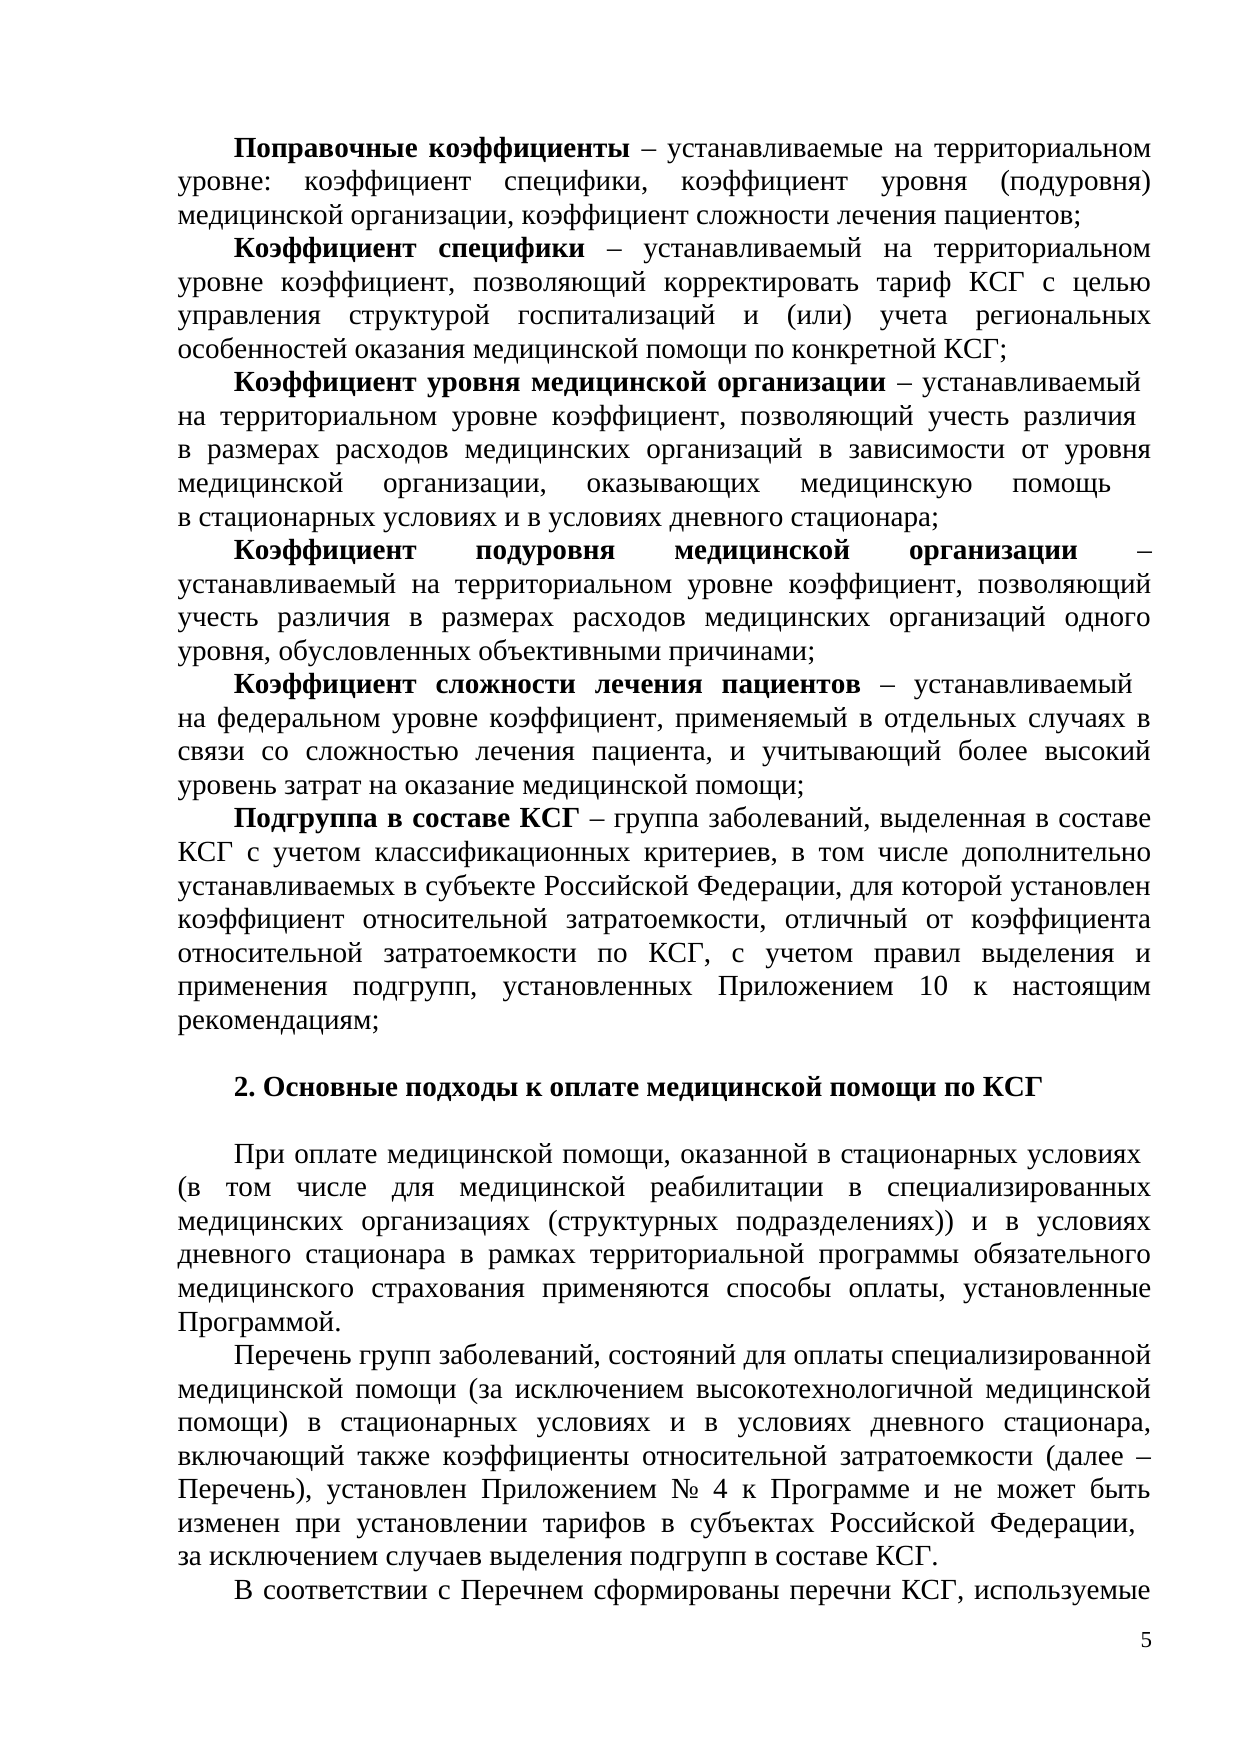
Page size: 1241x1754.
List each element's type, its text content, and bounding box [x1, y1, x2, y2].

text Коэффициент уровня медицинской организации – устанавливаемый на территориальном уровне коэффициент, позволяющий учесть различия в размерах расходов медицинских организаций в зависимости от уровня медицинской организации, оказывающих медицинскую помощь в стационарных условиях и в условиях дневного стационара; [177, 364, 1152, 532]
text Коэффициент сложности лечения пациентов – устанавливаемый на федеральном уровне коэффициент, применяемый в отдельных случаях в связи со сложностью лечения пациента, и учитывающий более высокий уровень затрат на оказание медицинской помощи; [177, 666, 1152, 801]
text При оплате медицинской помощи, оказанной в стационарных условиях (в том числе для медицинской реабилитации в специализированных медицинских организациях (структурных подразделениях)) и в условиях дневного стационара в рамках территориальной программы обязательного медицинского страхования применяются способы оплаты, установленные Программой. [177, 1136, 1152, 1337]
text Коэффициент подуровня медицинской организации – устанавливаемый на территориальном уровне коэффициент, позволяющий учесть различия в размерах расходов медицинских организаций одного уровня, обусловленных объективными причинами; [177, 532, 1152, 666]
text Подгруппа в составе КСГ – группа заболеваний, выделенная в составе КСГ с учетом классификационных критериев, в том числе дополнительно устанавливаемых в субъекте Российской Федерации, для которой установлен коэффициент относительной затратоемкости, отличный от коэффициента относительной затратоемкости по КСГ, с учетом правил выделения и применения подгрупп, установленных Приложением 10 к настоящим рекомендациям; [177, 801, 1152, 1035]
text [177, 1572, 1152, 1606]
text Коэффициент специфики – устанавливаемый на территориальном уровне коэффициент, позволяющий корректировать тариф КСГ с целью управления структурой госпитализаций и (или) учета региональных особенностей оказания медицинской помощи по конкретной КСГ; [177, 230, 1152, 364]
text 2. Основные подходы к оплате медицинской помощи по КСГ [177, 1069, 1152, 1102]
text Перечень групп заболеваний, состояний для оплаты специализированной медицинской помощи (за исключением высокотехнологичной медицинской помощи) в стационарных условиях и в условиях дневного стационара, включающий также коэффициенты относительной затратоемкости (далее – Перечень), установлен Приложением № 4 к Программе и не может быть изменен при установлении тарифов в субъектах Российской Федерации, за исключением случаев выделения подгрупп в составе КСГ. [177, 1337, 1152, 1572]
text Поправочные коэффициенты – устанавливаемые на территориальном уровне: коэффициент специфики, коэффициент уровня (подуровня) медицинской организации, коэффициент сложности лечения пациентов; [177, 130, 1152, 230]
